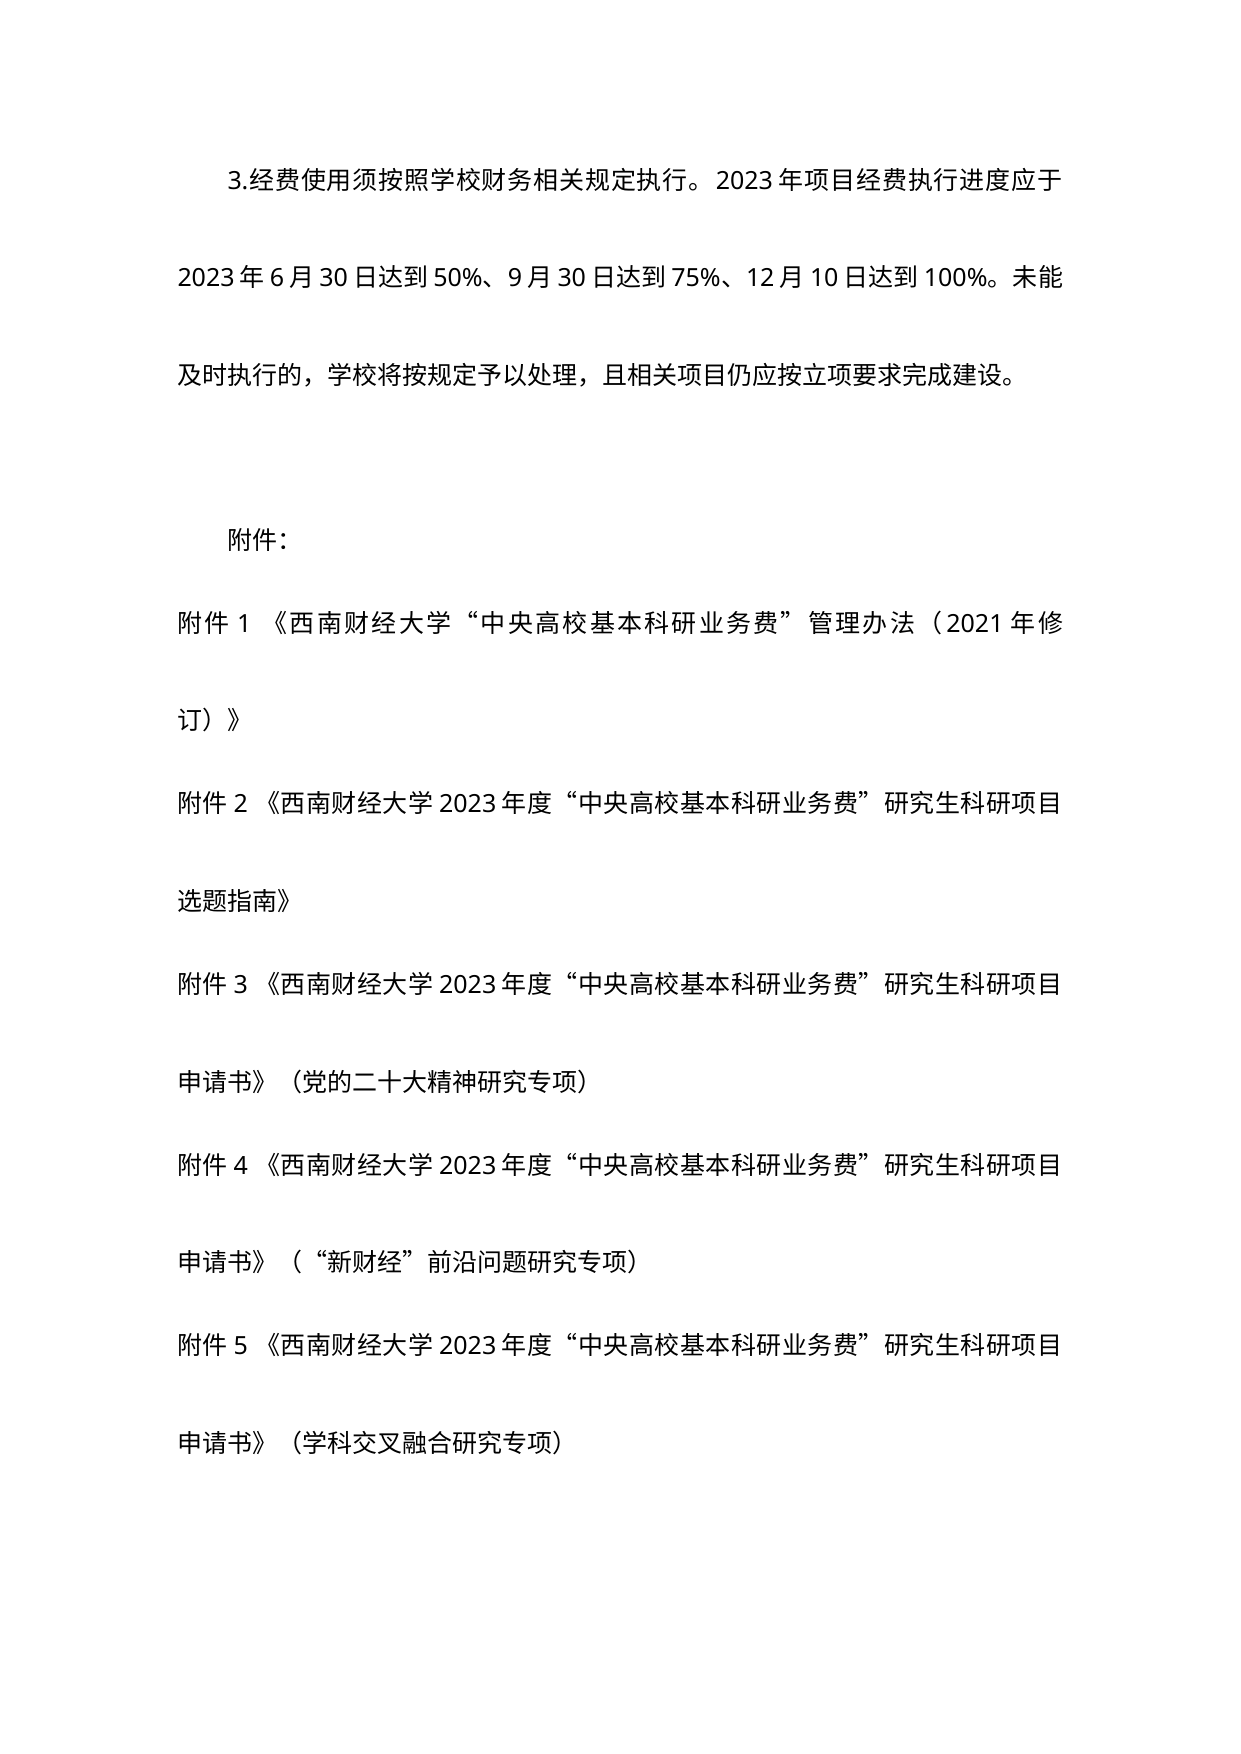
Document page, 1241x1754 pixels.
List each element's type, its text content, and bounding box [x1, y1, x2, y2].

text 附件1 《西南财经大学“中央高校基本科研业务费”管理办法（2021年修订）》 [177, 589, 1063, 751]
text 附件3 《西南财经大学2023年度“中央高校基本科研业务费”研究生科研项目申请书》（党的二十大精神研究专项） [177, 950, 1063, 1113]
text 附件5 《西南财经大学2023年度“中央高校基本科研业务费”研究生科研项目申请书》（学科交叉融合研究专项） [177, 1311, 1063, 1474]
text 附件： [177, 506, 1063, 571]
text 3.经费使用须按照学校财务相关规定执行。2023年项目经费执行进度应于2023年6月30日达到50%、9月30日达到75%、12月10日达到100%。未能及时执行的，学校将按规定予以处理，且相关项目仍应按立项要求完成建设。 [177, 146, 1063, 406]
text 附件2 《西南财经大学2023年度“中央高校基本科研业务费”研究生科研项目选题指南》 [177, 769, 1063, 932]
text 附件4 《西南财经大学2023年度“中央高校基本科研业务费”研究生科研项目申请书》（“新财经”前沿问题研究专项） [177, 1131, 1063, 1293]
